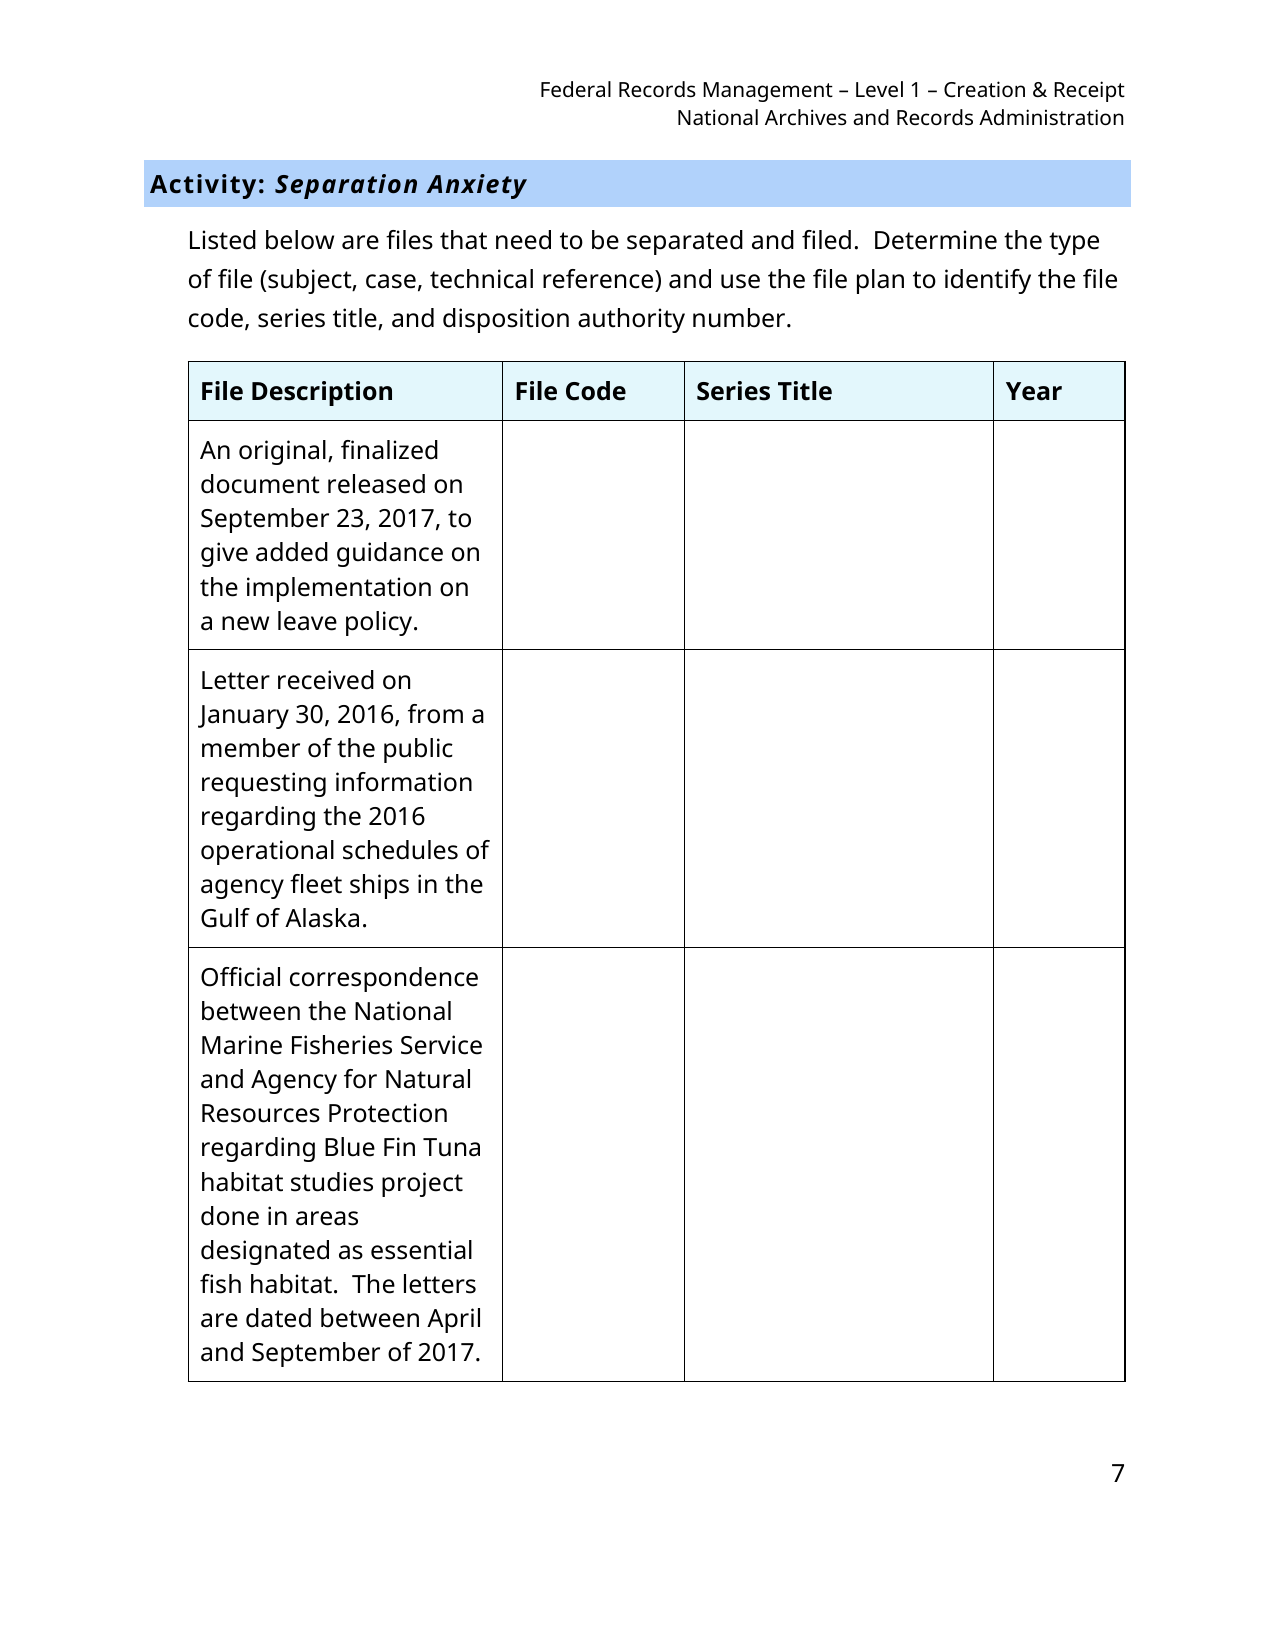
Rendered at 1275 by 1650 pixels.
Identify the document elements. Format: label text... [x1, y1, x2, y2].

table_header File Description [189, 362, 502, 420]
table_cell An original, finalized document released on September 23, 2017, to give added guidance on the implementation on a new leave policy. [189, 421, 502, 649]
table_cell [503, 948, 684, 1381]
table_cell Official correspondence between the National Marine Fisheries Service and Agency for Natural Resources Protection regarding Blue Fin Tuna habitat studies project done in areas designated as essential fish habitat. The letters are dated between April and September of 2017. [189, 948, 502, 1381]
table_cell [685, 650, 993, 947]
table_cell [685, 421, 993, 649]
table_cell [994, 421, 1124, 649]
table_cell [994, 948, 1124, 1381]
list Listed below are files that need to be separated and filed. Determine the type of file (subject, case, technical reference) and use the file plan to identify the file code, series title, and disposition authority number. [187, 222, 1125, 335]
table_cell [994, 650, 1124, 947]
table_header Series Title [685, 362, 993, 420]
table_header Year [994, 362, 1124, 420]
table_cell [685, 948, 993, 1381]
table_cell [503, 421, 684, 649]
table_header File Code [503, 362, 684, 420]
table_cell Letter received on January 30, 2016, from a member of the public requesting information regarding the 2016 operational schedules of agency fleet ships in the Gulf of Alaska. [189, 650, 502, 947]
subtitle Activity: Separation Anxiety [150, 167, 1125, 201]
table_cell [503, 650, 684, 947]
